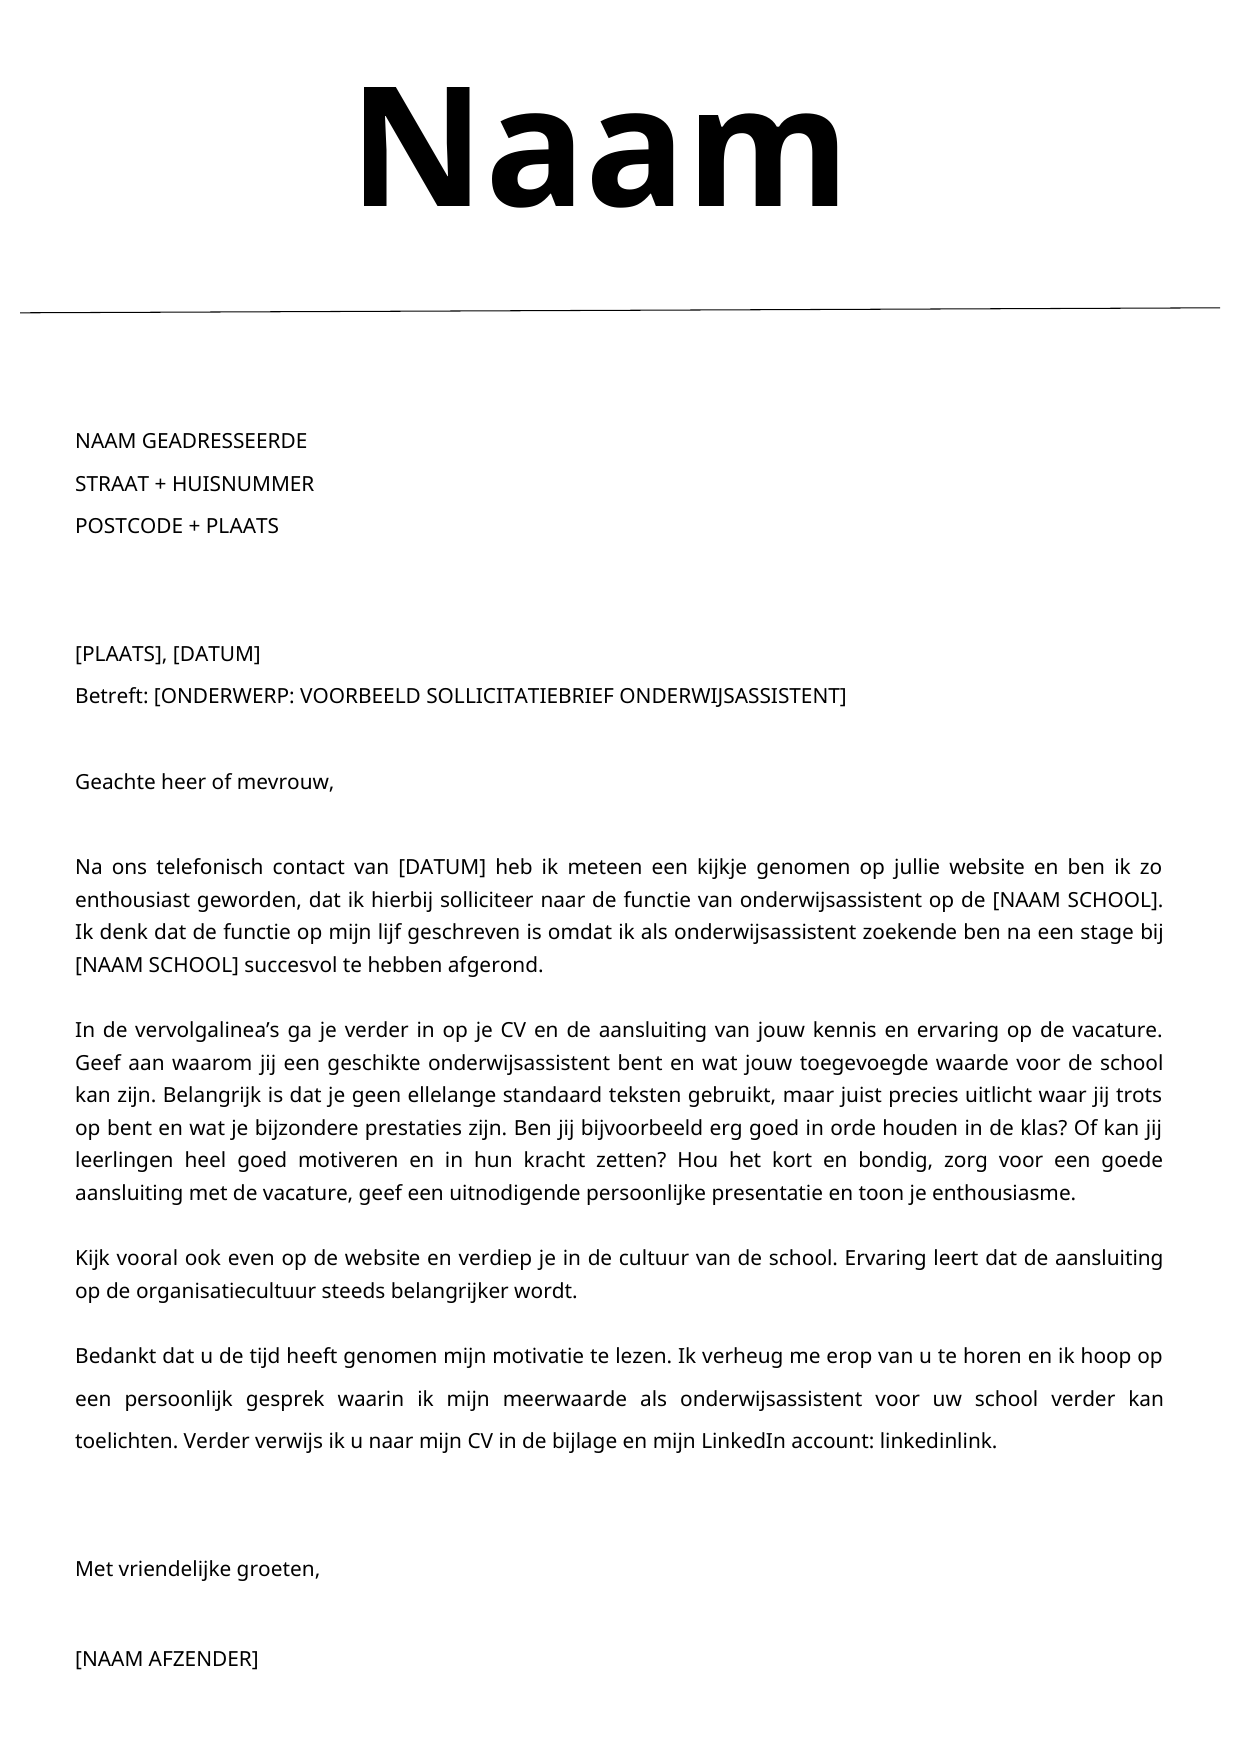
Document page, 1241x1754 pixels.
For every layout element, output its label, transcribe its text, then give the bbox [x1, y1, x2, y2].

text NAAM GEADRESSEERDE [75, 426, 1165, 454]
text In de vervolgalinea’s ga je verder in op je CV en de aansluiting van jouw kennis en ervaring op de vacature. Geef aan waarom jij een geschikte onderwijsassistent bent en wat jouw toegevoegde waarde voor de school kan zijn. Belangrijk is dat je geen ellelange standaard teksten gebruikt, maar juist precies uitlicht waar jij trots op bent en wat je bijzondere prestaties zijn. Ben jij bijvoorbeeld erg goed in orde houden in de klas? Of kan jij leerlingen heel goed motiveren en in hun kracht zetten? Hou het kort en bondig, zorg voor een goede aansluiting met de vacature, geef een uitnodigende persoonlijke presentatie en toon je enthousiasme. [75, 1015, 1165, 1207]
text Betreft: [ONDERWERP: VOORBEELD SOLLICITATIEBRIEF ONDERWIJSASSISTENT] [75, 682, 1165, 710]
text Geachte heer of mevrouw, [75, 767, 1165, 795]
text POSTCODE + PLAATS [75, 511, 1165, 540]
text Met vriendelijke groeten, [75, 1554, 1165, 1583]
text [PLAATS], [DATUM] [75, 639, 1165, 667]
text STRAAT + HUISNUMMER [75, 469, 1165, 497]
text Na ons telefonisch contact van [DATUM] heb ik meteen een kijkje genomen op jullie website en ben ik zo enthousiast geworden, dat ik hierbij solliciteer naar de functie van onderwijsassistent op de [NAAM SCHOOL]. Ik denk dat de functie op mijn lijf geschreven is omdat ik als onderwijsassistent zoekende ben na een stage bij [NAAM SCHOOL] succesvol te hebben afgerond. [75, 852, 1165, 978]
text Bedankt dat u de tijd heeft genomen mijn motivatie te lezen. Ik verheug me erop van u te horen en ik hoop op een persoonlijk gesprek waarin ik mijn meerwaarde als onderwijsassistent voor uw school verder kan toelichten. Verder verwijs ik u naar mijn CV in de bijlage en mijn LinkedIn account: linkedinlink. [75, 1341, 1165, 1455]
text Kijk vooral ook even op de website en verdiep je in de cultuur van de school. Ervaring leert dat de aansluiting op de organisatiecultuur steeds belangrijker wordt. [75, 1243, 1165, 1304]
text [NAAM AFZENDER] [75, 1644, 1165, 1672]
